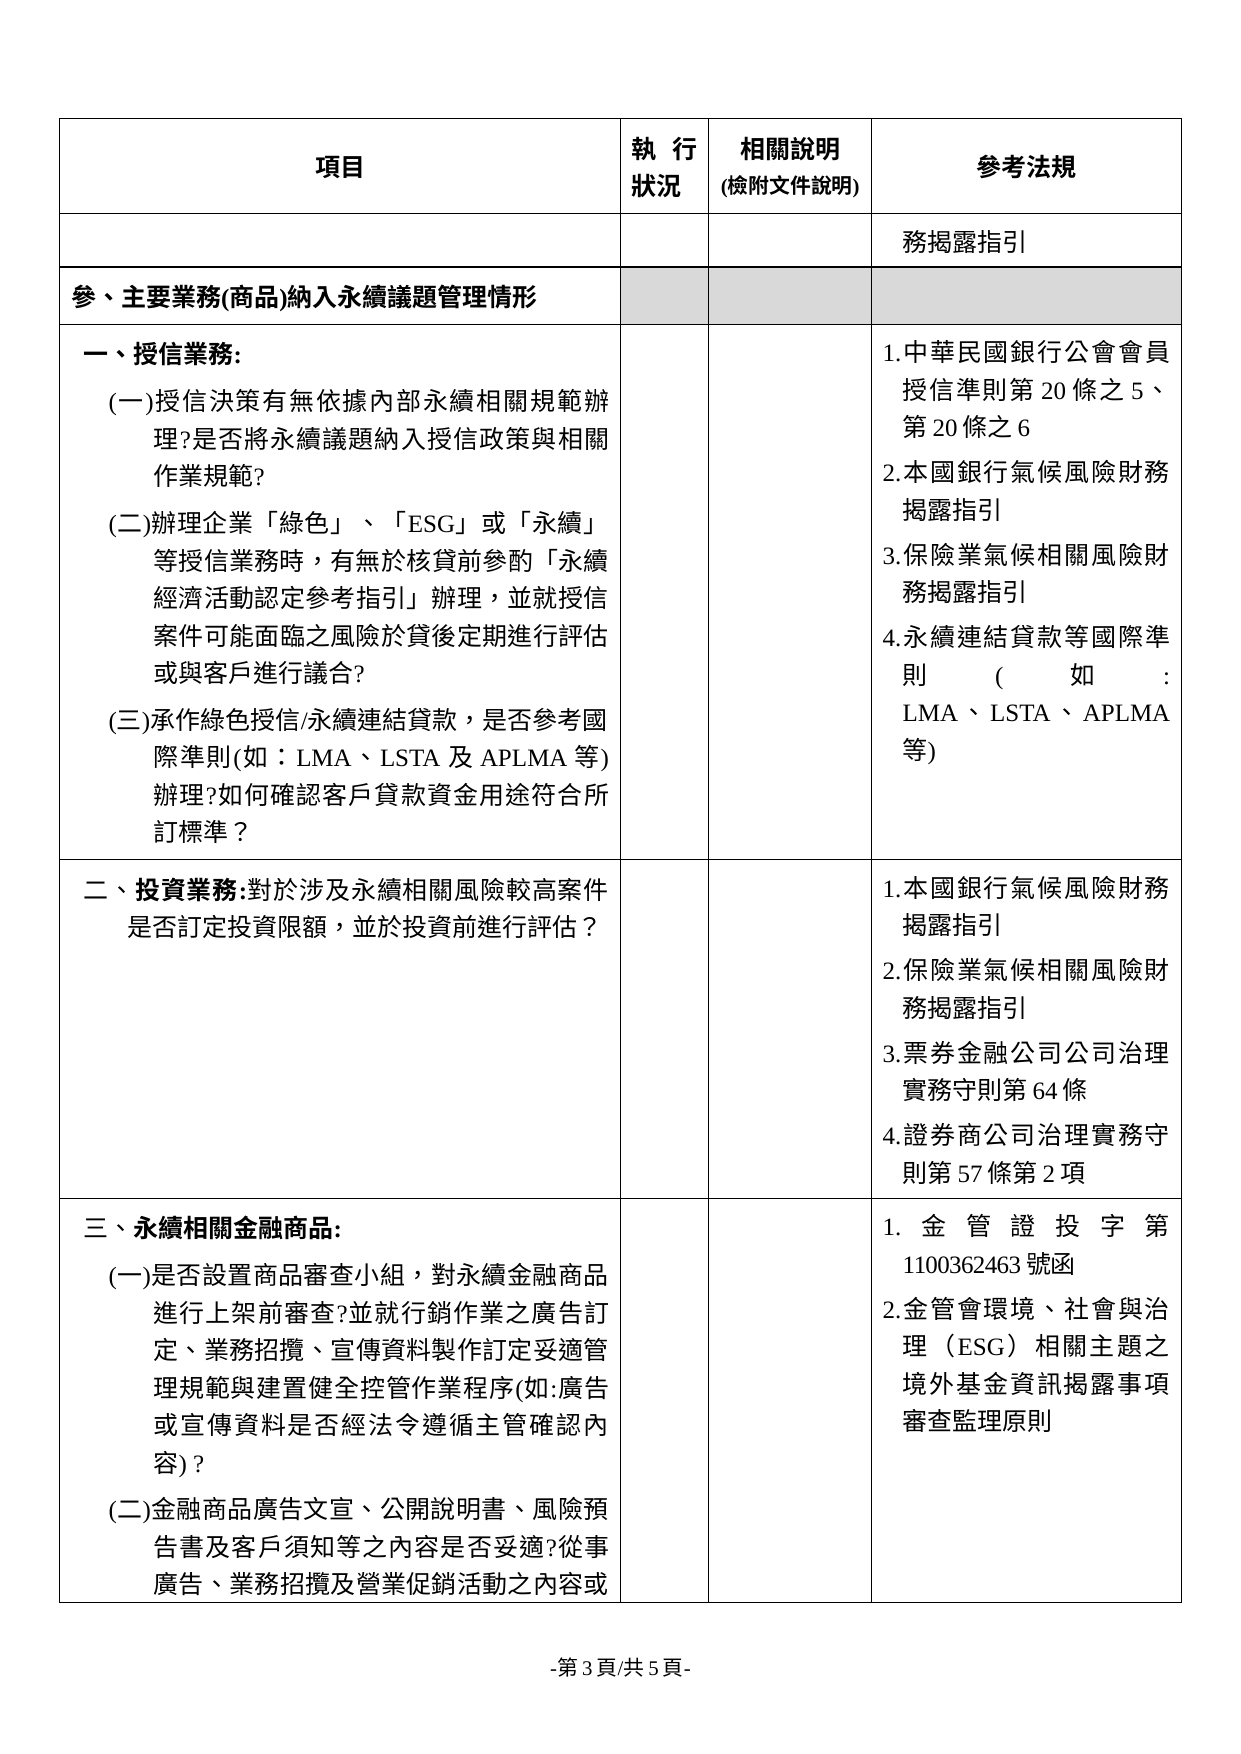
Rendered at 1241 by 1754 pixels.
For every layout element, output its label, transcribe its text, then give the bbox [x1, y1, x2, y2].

table_cell 二、投資業務:對於涉及永續相關風險較高案件是否訂定投資限額，並於投資前進行評估？ [60, 860, 620, 1198]
table_header 執行狀況 [621, 119, 708, 213]
table_header 參考法規 [872, 119, 1181, 213]
table_cell 參、主要業務(商品)納入永續議題管理情形 [60, 268, 620, 324]
table_cell [709, 860, 871, 1198]
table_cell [60, 1199, 620, 1602]
table_cell [621, 214, 708, 266]
table_cell 1.中華民國銀行公會會員授信準則第20條之5、第20條之6 2.本國銀行氣候風險財務揭露指引 3.保險業氣候相關風險財務揭露指引 4.永續連結貸款等國際準則(如: LMA、LSTA、APLMA等) [872, 325, 1181, 859]
table_cell [709, 1199, 871, 1602]
table_cell [621, 325, 708, 859]
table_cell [872, 1199, 1181, 1602]
table_cell [709, 268, 871, 324]
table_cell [60, 214, 620, 266]
table_cell [621, 268, 708, 324]
table_cell [709, 325, 871, 859]
table_cell 1.本國銀行氣候風險財務揭露指引 2.保險業氣候相關風險財務揭露指引 3.票券金融公司公司治理實務守則第64條 4.證券商公司治理實務守則第57條第2項 [872, 860, 1181, 1198]
table_cell [621, 1199, 708, 1602]
table_cell [872, 268, 1181, 324]
table_cell [709, 214, 871, 266]
table_cell 一、授信業務: (一)授信決策有無依據內部永續相關規範辦理?是否將永續議題納入授信政策與相關作業規範? (二)辦理企業「綠色」、「ESG」或「永續」等授信業務時，有無於核貸前參酌「永續經濟活動認定參考指引」辦理，並就授信案件可能面臨之風險於貸後定期進行評估或與客戶進行議合? (三)承作綠色授信/永續連結貸款，是否參考國際準則(如：LMA、LSTA 及APLMA等)辦理?如何確認客戶貸款資金用途符合所訂標準？ [60, 325, 620, 859]
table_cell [872, 214, 1181, 266]
table_header 相關說明 (檢附文件說明) [709, 119, 871, 213]
table_header 項目 [60, 119, 620, 213]
table_cell [621, 860, 708, 1198]
